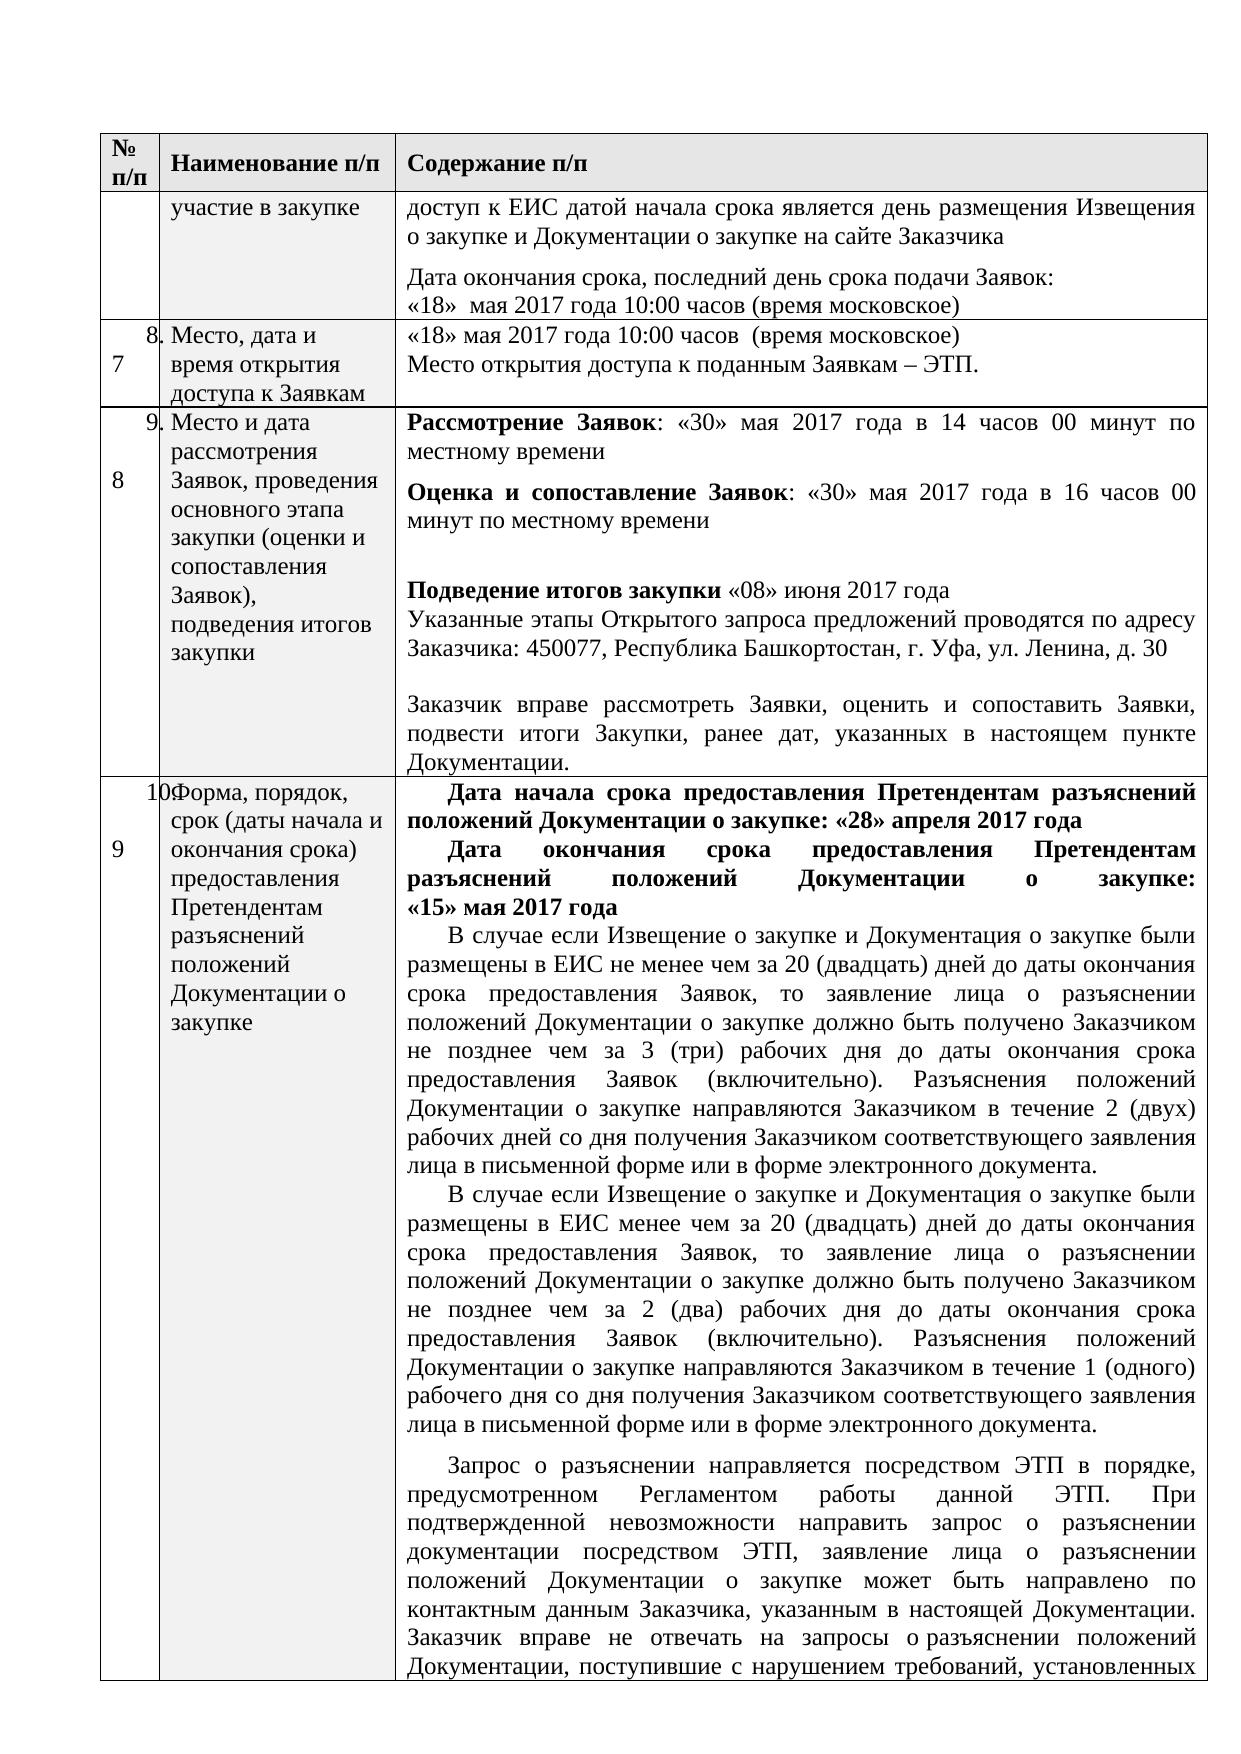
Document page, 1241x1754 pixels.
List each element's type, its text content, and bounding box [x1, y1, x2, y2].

table_cell Место, дата и время открытия доступа к Заявкам [160, 320, 395, 406]
table_cell Место и дата рассмотрения Заявок, проведения основного этапа закупки (оценки и сопоставления Заявок), подведения итогов закупки [160, 408, 395, 776]
table_cell 7 [101, 320, 159, 406]
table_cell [160, 192, 395, 319]
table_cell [396, 192, 1207, 319]
table_cell 8 [101, 408, 159, 776]
table_header Наименование п/п [160, 134, 395, 191]
table_cell Рассмотрение Заявок: «30» мая 2017 года в 14 часов 00 минут по местному времени Оценка и сопоставление Заявок: «30» мая 2017 года в 16 часов 00 минут по местному времени Подведение итогов закупки «08» июня 2017 года Указанные этапы Открытого запроса предложений проводятся по адресу Заказчика: 450077, Республика Башкортостан, г. Уфа, ул. Ленина, д. 30 Заказчик вправе рассмотреть Заявки, оценить и сопоставить Заявки, подвести итоги Закупки, ранее дат, указанных в настоящем пункте Документации. [396, 408, 1207, 776]
table_header № п/п [101, 134, 159, 191]
table_cell «18» мая 2017 года 10:00 часов (время московское) Место открытия доступа к поданным Заявкам – ЭТП. [396, 320, 1207, 406]
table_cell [396, 777, 1207, 1680]
table_cell 9 [101, 777, 159, 1680]
table_cell 6 [101, 192, 159, 319]
table_header Содержание п/п [396, 134, 1207, 191]
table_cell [160, 777, 395, 1680]
